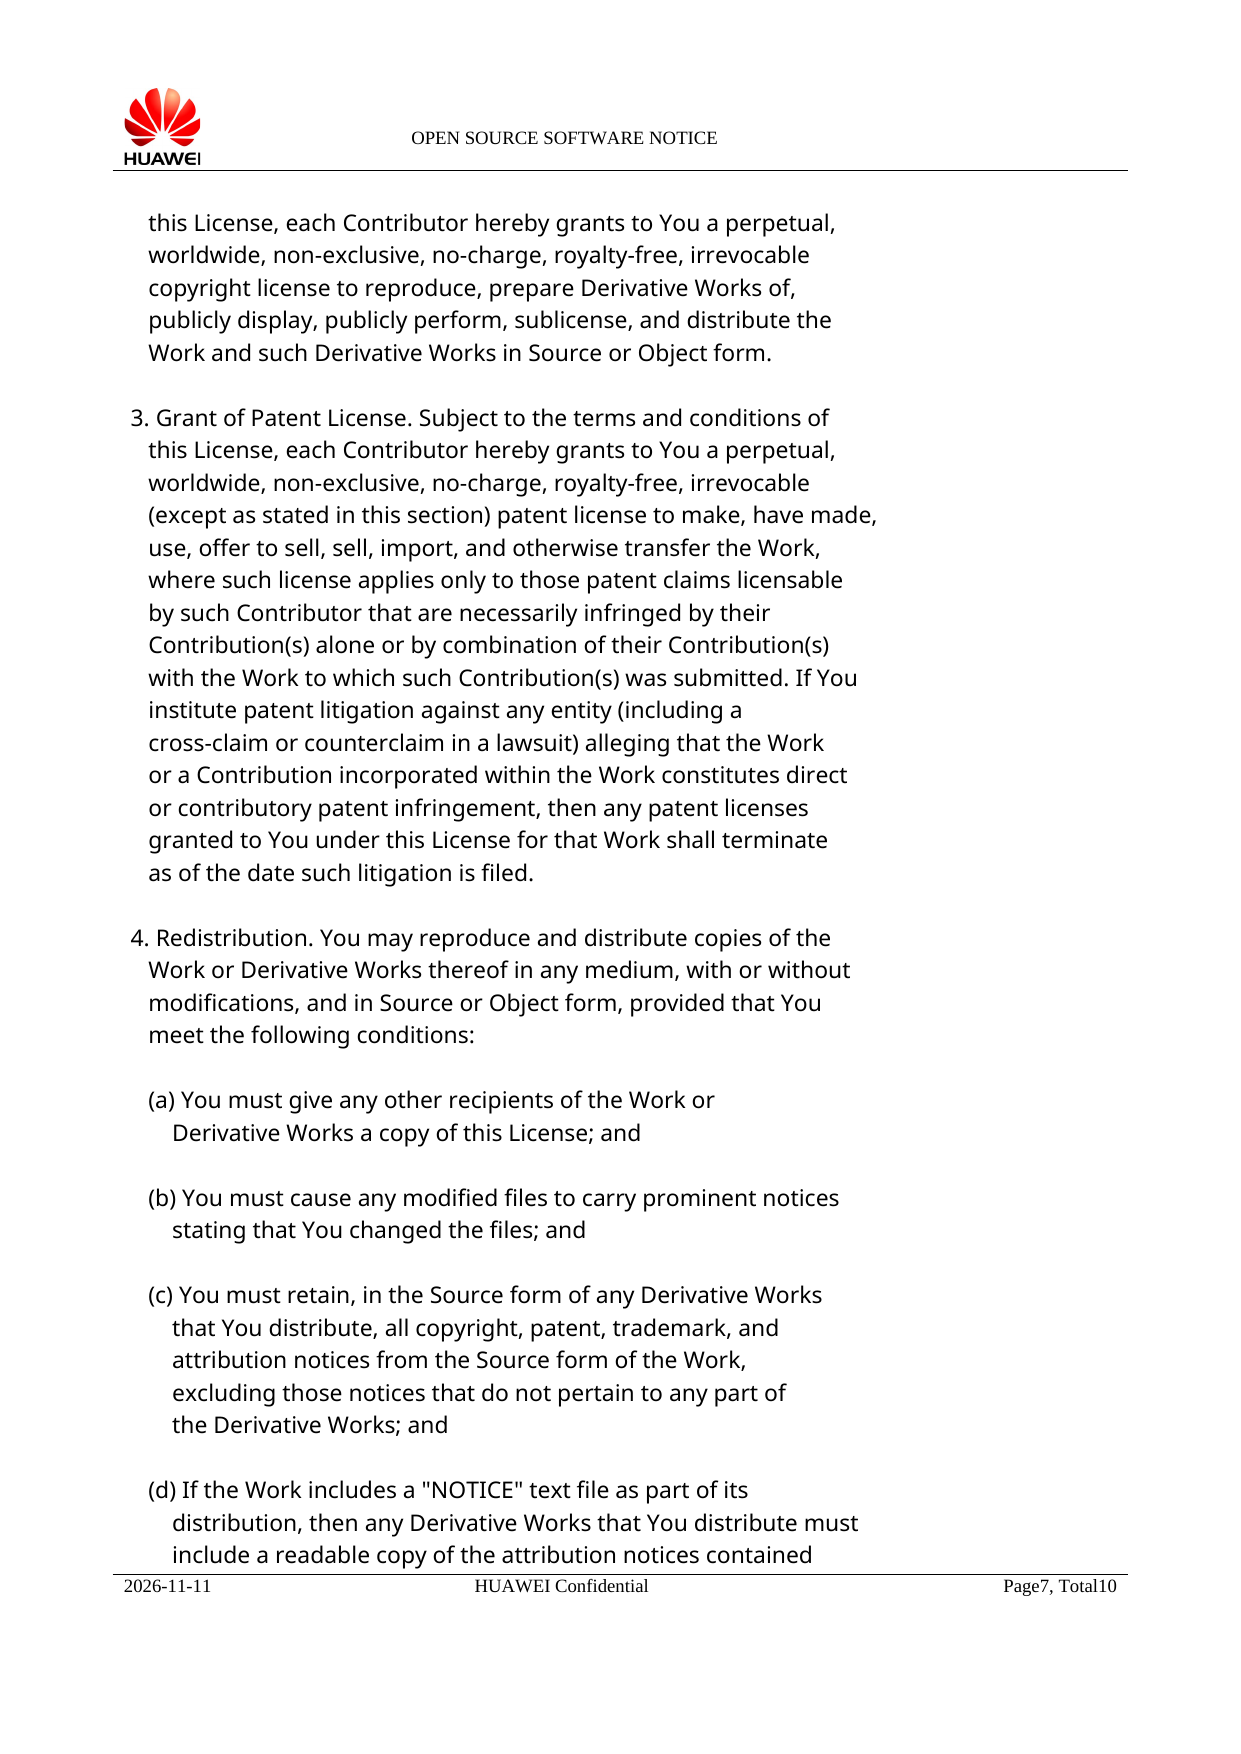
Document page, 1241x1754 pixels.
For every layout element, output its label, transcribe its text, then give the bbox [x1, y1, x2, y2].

text (c) You must retain, in the Source form of any Derivative Works [112, 1279, 1128, 1311]
text where such license applies only to those patent claims licensable [112, 564, 1128, 596]
text or contributory patent infringement, then any patent licenses [112, 791, 1128, 824]
text or a Contribution incorporated within the Work constitutes direct [112, 759, 1128, 791]
text this License, each Contributor hereby grants to You a perpetual, [112, 206, 1128, 239]
text attribution notices from the Source form of the Work, [112, 1344, 1128, 1376]
text Work and such Derivative Works in Source or Object form. [112, 336, 1128, 369]
text 3. Grant of Patent License. Subject to the terms and conditions of [112, 401, 1128, 434]
text the Derivative Works; and [112, 1409, 1128, 1441]
text granted to You under this License for that Work shall terminate [112, 824, 1128, 856]
text (except as stated in this section) patent license to make, have made, [112, 499, 1128, 531]
text meet the following conditions: [112, 1019, 1128, 1051]
text by such Contributor that are necessarily infringed by their [112, 596, 1128, 629]
text as of the date such litigation is filed. [112, 856, 1128, 889]
text stating that You changed the files; and [112, 1214, 1128, 1246]
text 4. Redistribution. You may reproduce and distribute copies of the [112, 921, 1128, 954]
text Derivative Works a copy of this License; and [112, 1116, 1128, 1149]
text use, offer to sell, sell, import, and otherwise transfer the Work, [112, 531, 1128, 564]
text publicly display, publicly perform, sublicense, and distribute the [112, 304, 1128, 336]
text Contribution(s) alone or by combination of their Contribution(s) [112, 629, 1128, 661]
text copyright license to reproduce, prepare Derivative Works of, [112, 271, 1128, 304]
text modifications, and in Source or Object form, provided that You [112, 986, 1128, 1019]
text (b) You must cause any modified files to carry prominent notices [112, 1181, 1128, 1214]
picture [124, 88, 201, 165]
text cross-claim or counterclaim in a lawsuit) alleging that the Work [112, 726, 1128, 759]
text with the Work to which such Contribution(s) was submitted. If You [112, 661, 1128, 694]
text Work or Derivative Works thereof in any medium, with or without [112, 954, 1128, 986]
text institute patent litigation against any entity (including a [112, 694, 1128, 726]
text worldwide, non-exclusive, no-charge, royalty-free, irrevocable [112, 466, 1128, 499]
text worldwide, non-exclusive, no-charge, royalty-free, irrevocable [112, 239, 1128, 271]
text that You distribute, all copyright, patent, trademark, and [112, 1311, 1128, 1344]
text (a) You must give any other recipients of the Work or [112, 1084, 1128, 1116]
text include a readable copy of the attribution notices contained [112, 1539, 1128, 1571]
text (d) If the Work includes a "NOTICE" text file as part of its [112, 1474, 1128, 1506]
text distribution, then any Derivative Works that You distribute must [112, 1506, 1128, 1539]
text excluding those notices that do not pertain to any part of [112, 1376, 1128, 1409]
text this License, each Contributor hereby grants to You a perpetual, [112, 434, 1128, 466]
